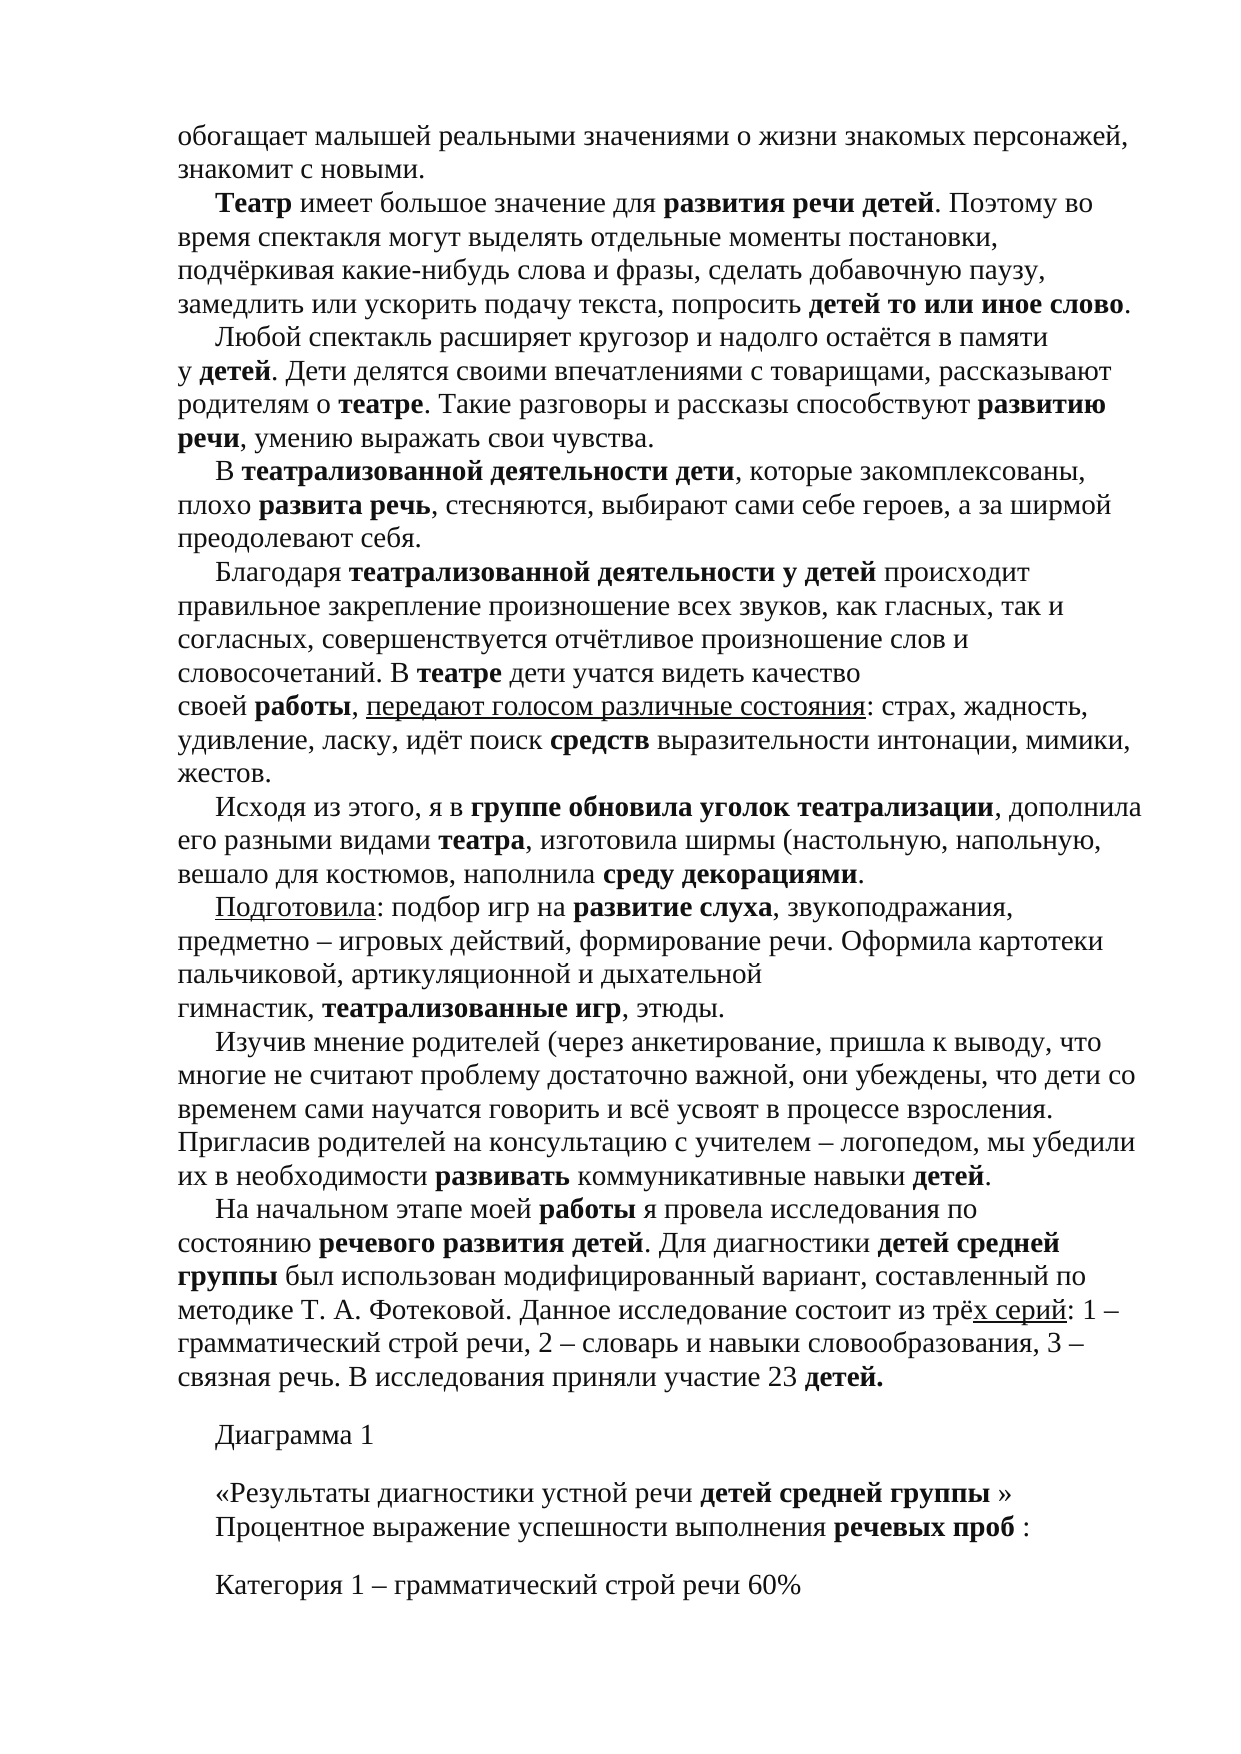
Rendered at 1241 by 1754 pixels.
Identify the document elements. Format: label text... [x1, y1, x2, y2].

text Диаграмма 1 [177, 1417, 1152, 1451]
text Исходя из этого, я в группе обновила уголок театрализации, дополнила его разными видами театра, изготовила ширмы (настольную, напольную, вешало для костюмов, наполнила среду декорациями. [177, 789, 1152, 889]
text В театрализованной деятельности дети, которые закомплексованы, плохо развита речь, стесняются, выбирают сами себе героев, а за ширмой преодолевают себя. [177, 453, 1152, 554]
text Изучив мнение родителей (через анкетирование, пришла к выводу, что многие не считают проблему достаточно важной, они убеждены, что дети со временем сами научатся говорить и всё усвоят в процессе взросления. Пригласив родителей на консультацию с учителем – логопедом, мы убедили их в необходимости развивать коммуникативные навыки детей. [177, 1024, 1152, 1191]
text Процентное выражение успешности выполнения речевых проб : [177, 1509, 1152, 1542]
text Благодаря театрализованной деятельности у детей происходит правильное закрепление произношение всех звуков, как гласных, так и согласных, совершенствуется отчётливое произношение слов и словосочетаний. В театре дети учатся видеть качество своей работы, передают голосом различные состояния: страх, жадность, удивление, ласку, идёт поиск средств выразительности интонации, мимики, жестов. [177, 554, 1152, 789]
text «Результаты диагностики устной речи детей средней группы » [177, 1475, 1152, 1509]
text Подготовила: подбор игр на развитие слуха, звукоподражания, предметно – игровых действий, формирование речи. Оформила картотеки пальчиковой, артикуляционной и дыхательной гимнастик, театрализованные игр, этюды. [177, 889, 1152, 1024]
text Театр имеет большое значение для развития речи детей. Поэтому во время спектакля могут выделять отдельные моменты постановки, подчёркивая какие-нибудь слова и фразы, сделать добавочную паузу, замедлить или ускорить подачу текста, попросить детей то или иное слово. [177, 185, 1152, 319]
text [177, 118, 1152, 185]
text Категория 1 – грамматический строй речи 60% [177, 1567, 1152, 1600]
text Любой спектакль расширяет кругозор и надолго остаётся в памяти у детей. Дети делятся своими впечатлениями с товарищами, рассказывают родителям о театре. Такие разговоры и рассказы способствуют развитию речи, умению выражать свои чувства. [177, 319, 1152, 453]
text На начальном этапе моей работы я провела исследования по состоянию речевого развития детей. Для диагностики детей средней группы был использован модифицированный вариант, составленный по методике Т. А. Фотековой. Данное исследование состоит из трёх серий: 1 – грамматический строй речи, 2 – словарь и навыки словообразования, 3 – связная речь. В исследования приняли участие 23 детей. [177, 1191, 1152, 1393]
